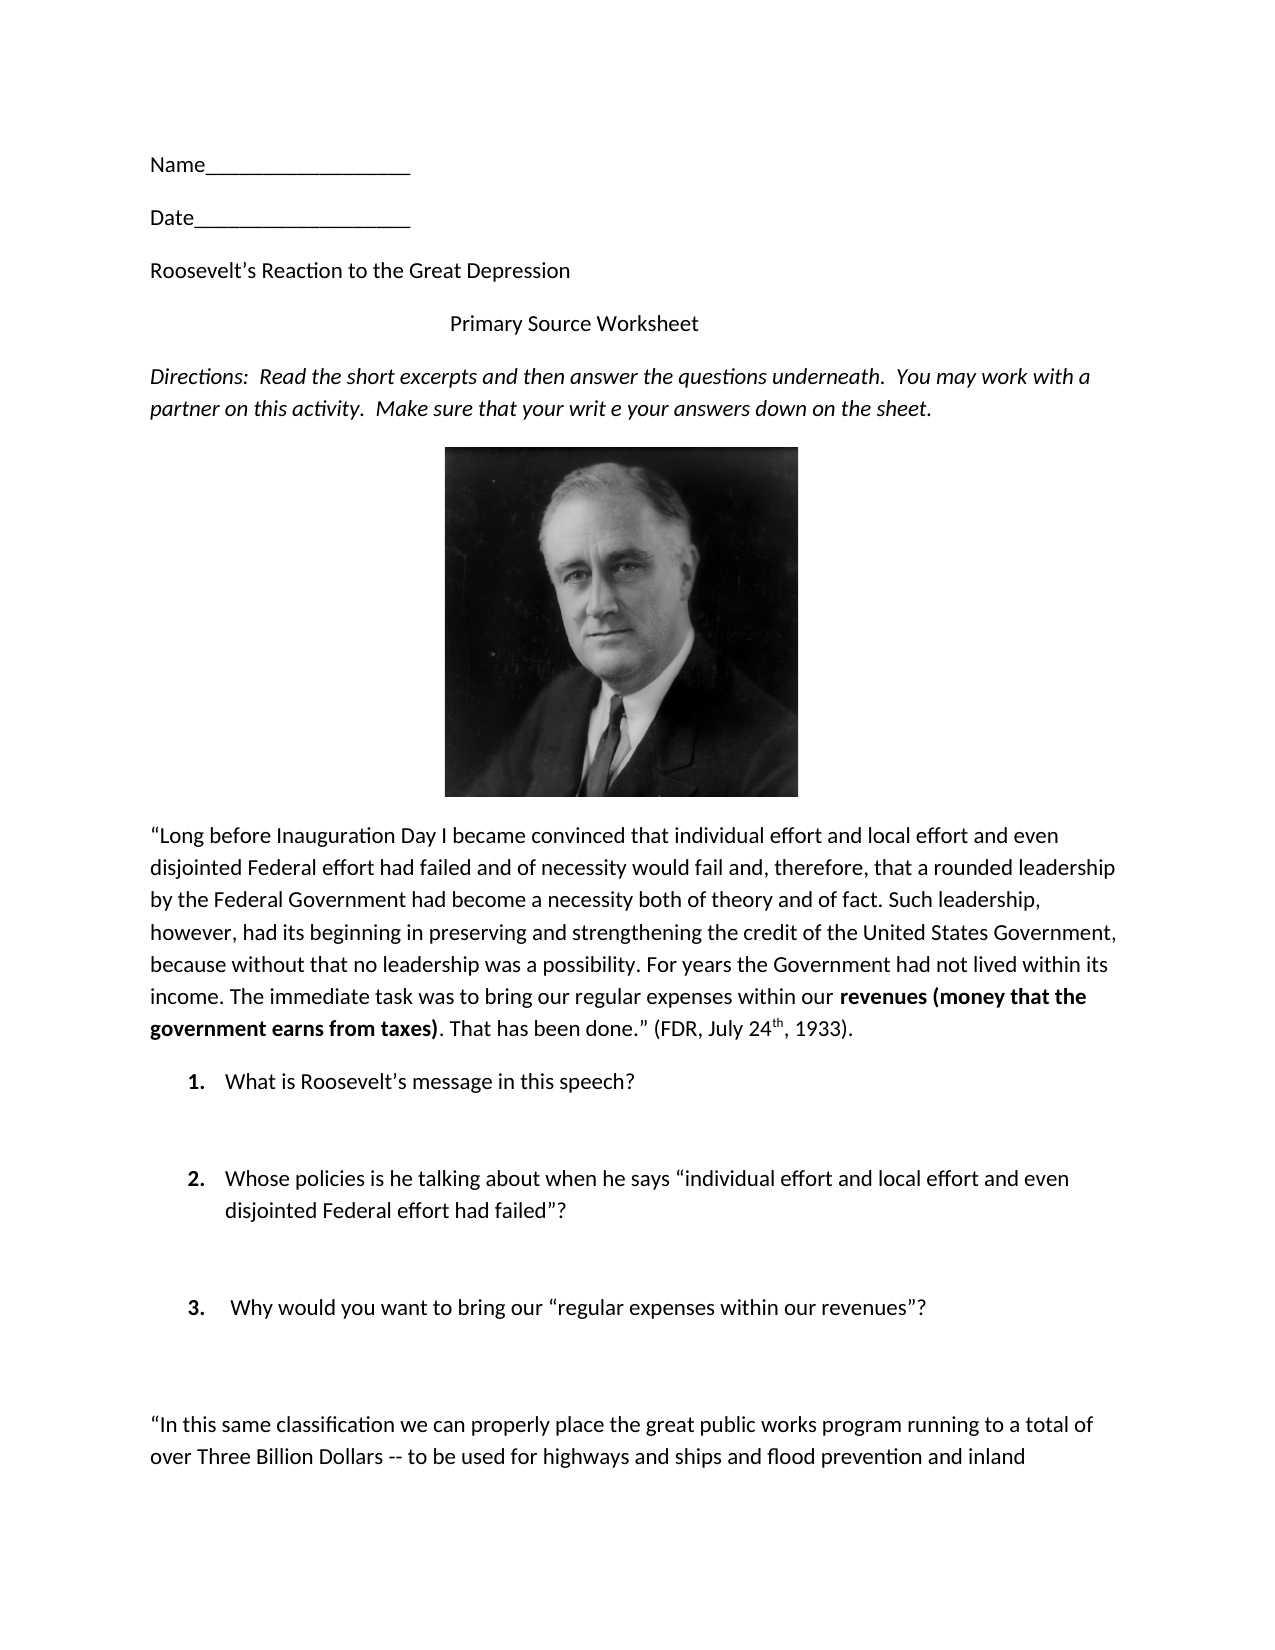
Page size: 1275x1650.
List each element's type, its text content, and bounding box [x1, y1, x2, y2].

text “Long before Inauguration Day I became convinced that individual effort and local effort and even disjointed Federal effort had failed and of necessity would fail and, therefore, that a rounded leadership by the Federal Government had become a necessity both of theory and of fact. Such leadership, however, had its beginning in preserving and strengthening the credit of the United States Government, because without that no leadership was a possibility. For years the Government had not lived within its income. The immediate task was to bring our regular expenses within our revenues (money that the government earns from taxes). That has been done.” (FDR, July 24th, 1933). [150, 821, 1125, 1042]
text Directions: Read the short excerpts and then answer the questions underneath. You may work with a partner on this activity. Make sure that your writ e your answers down on the sheet. [150, 362, 1125, 422]
list Why would you want to bring our “regular expenses within our revenues”? [187, 1293, 1125, 1321]
picture [444, 447, 799, 797]
list What is Roosevelt’s message in this speech? [187, 1067, 1125, 1095]
list Whose policies is he talking about when he says “individual effort and local effort and even disjointed Federal effort had failed”? [187, 1164, 1125, 1224]
text Primary Source Worksheet [150, 309, 1125, 337]
text Date___________________ [150, 203, 1125, 231]
text Roosevelt’s Reaction to the Great Depression [150, 256, 1125, 284]
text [150, 1410, 1125, 1470]
text Name__________________ [150, 150, 1125, 178]
